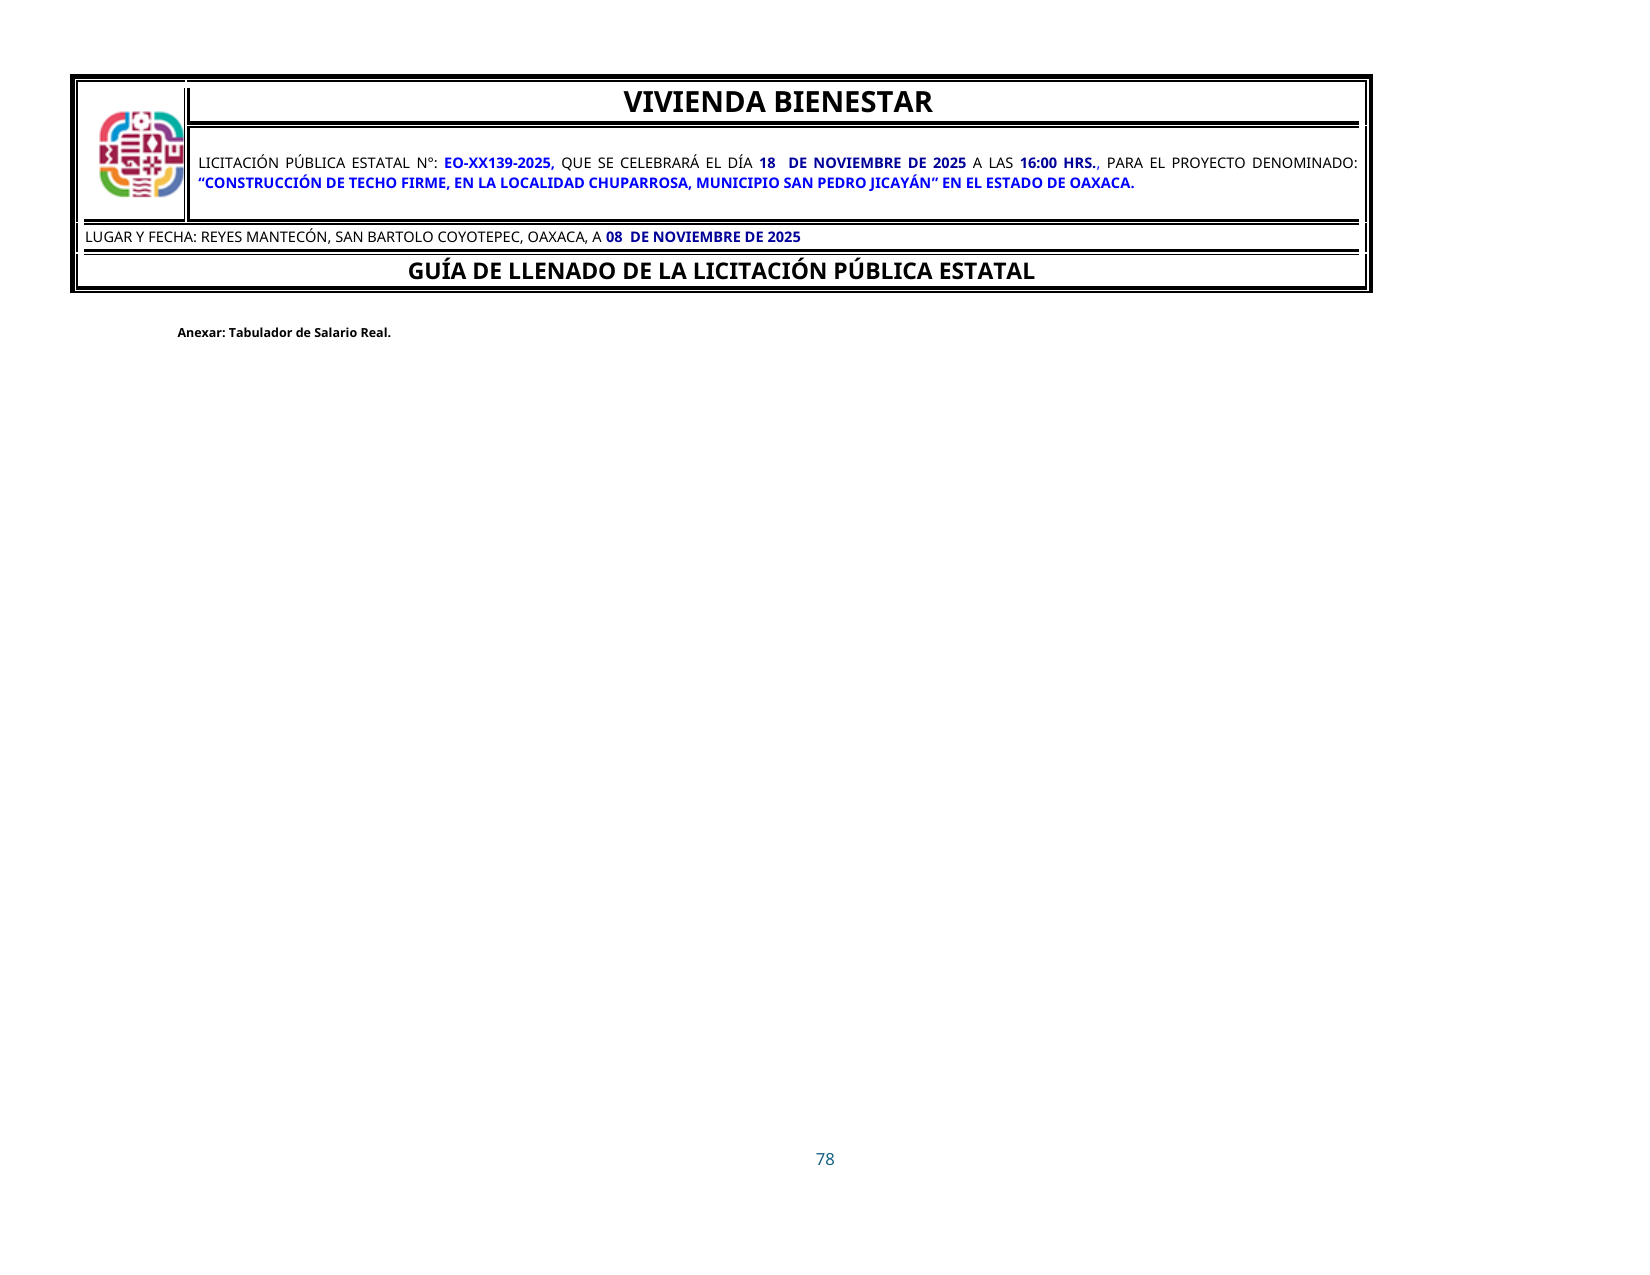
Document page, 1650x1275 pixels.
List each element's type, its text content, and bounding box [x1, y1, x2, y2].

picture [185, 103, 195, 203]
text Anexar: Tabulador de Salario Real. [177, 324, 1473, 341]
picture [88, 103, 184, 203]
picture [190, 128, 195, 203]
picture [190, 103, 195, 121]
